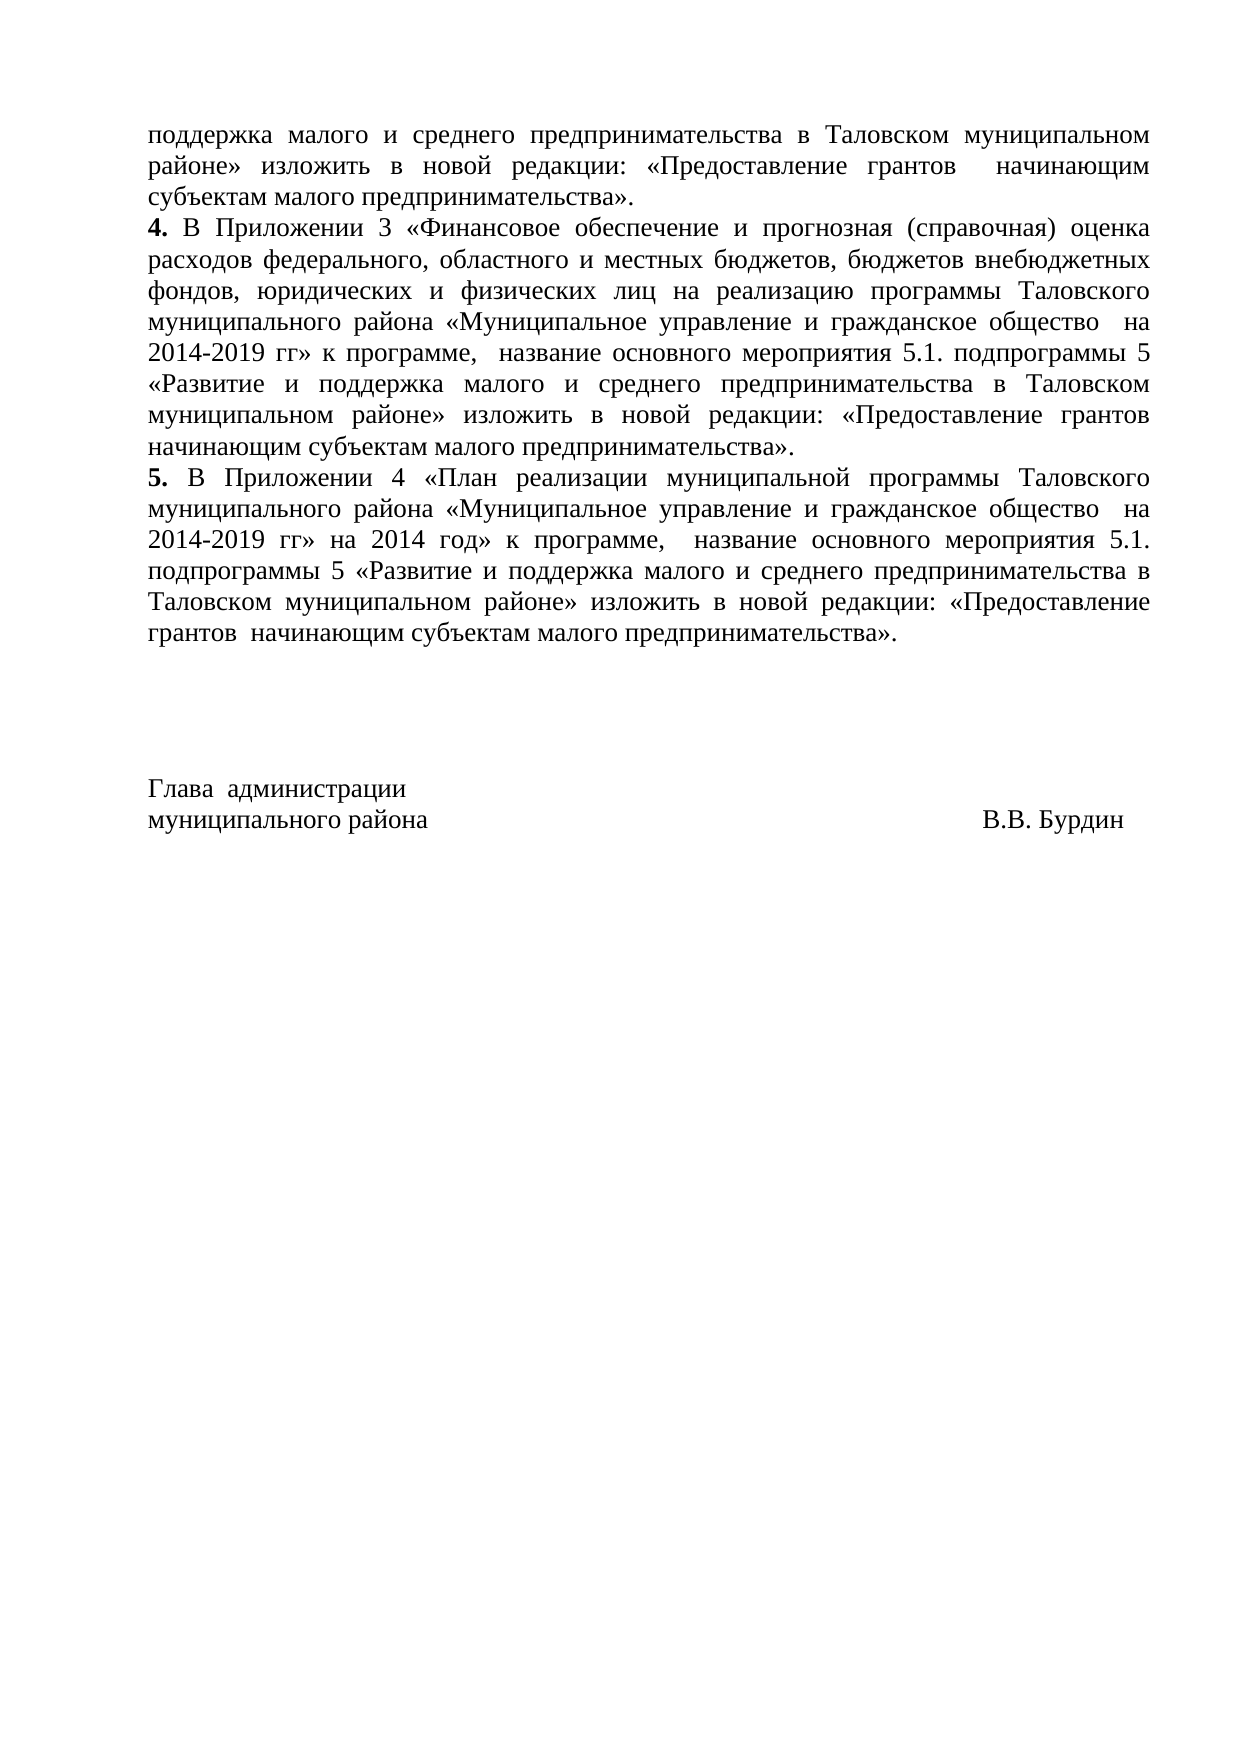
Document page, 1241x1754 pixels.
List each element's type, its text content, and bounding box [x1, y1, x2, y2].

text 4. В Приложении 3 «Финансовое обеспечение и прогнозная (справочная) оценка расходов федерального, областного и местных бюджетов, бюджетов внебюджетных фондов, юридических и физических лиц на реализацию программы Таловского муниципального района «Муниципальное управление и гражданское общество на 2014-2019 гг» к программе, название основного мероприятия 5.1. подпрограммы 5 «Развитие и поддержка малого и среднего предпринимательства в Таловском муниципальном районе» изложить в новой редакции: «Предоставление грантов начинающим субъектам малого предпринимательства». [148, 212, 1152, 461]
text 5. В Приложении 4 «План реализации муниципальной программы Таловского муниципального района «Муниципальное управление и гражданское общество на 2014-2019 гг» на 2014 год» к программе, название основного мероприятия 5.1. подпрограммы 5 «Развитие и поддержка малого и среднего предпринимательства в Таловском муниципальном районе» изложить в новой редакции: «Предоставление грантов начинающим субъектам малого предпринимательства». [148, 461, 1152, 648]
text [148, 118, 1152, 212]
text Глава администрации [148, 772, 1152, 803]
text муниципального района В.В. Бурдин [148, 803, 1152, 834]
